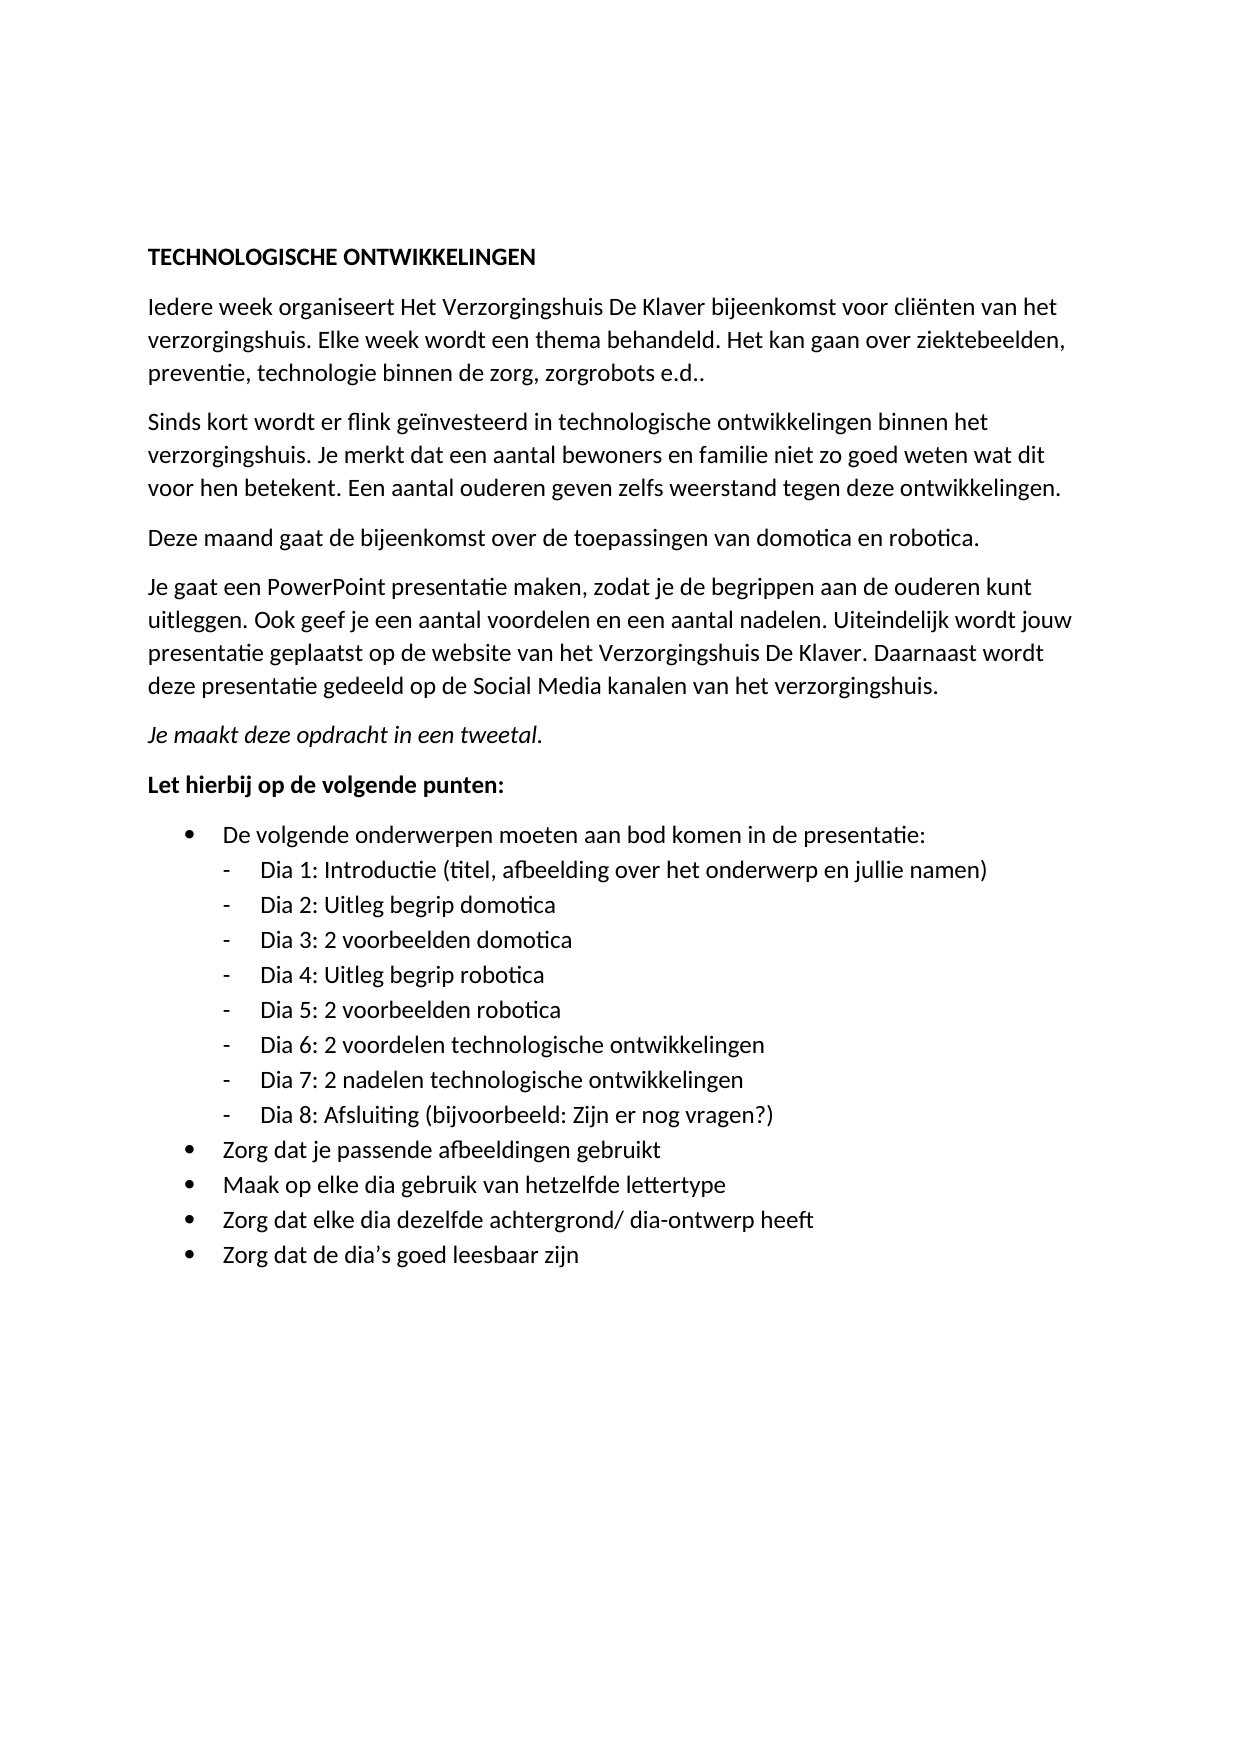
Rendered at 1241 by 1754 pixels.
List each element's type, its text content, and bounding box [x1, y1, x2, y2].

list Dia 5: 2 voorbeelden robotica [223, 994, 1093, 1024]
list Dia 3: 2 voorbeelden domotica [223, 924, 1093, 954]
text Je gaat een PowerPoint presentatie maken, zodat je de begrippen aan de ouderen kunt uitleggen. Ook geef je een aantal voordelen en een aantal nadelen. Uiteindelijk wordt jouw presentatie geplaatst op de website van het Verzorgingshuis De Klaver. Daarnaast wordt deze presentatie gedeeld op de Social Media kanalen van het verzorgingshuis. [148, 571, 1093, 701]
list Dia 7: 2 nadelen technologische ontwikkelingen [223, 1064, 1093, 1094]
list Dia 1: Introductie (titel, afbeelding over het onderwerp en jullie namen) [223, 854, 1093, 884]
list De volgende onderwerpen moeten aan bod komen in de presentatie: [185, 819, 1093, 849]
list Zorg dat elke dia dezelfde achtergrond/ dia-ontwerp heeft [185, 1204, 1093, 1234]
list Zorg dat de dia’s goed leesbaar zijn [185, 1239, 1093, 1269]
list Dia 4: Uitleg begrip robotica [223, 959, 1093, 989]
text TECHNOLOGISCHE ONTWIKKELINGEN [148, 241, 1093, 272]
text Iedere week organiseert Het Verzorgingshuis De Klaver bijeenkomst voor cliënten van het verzorgingshuis. Elke week wordt een thema behandeld. Het kan gaan over ziektebeelden, preventie, technologie binnen de zorg, zorgrobots e.d.. [148, 291, 1093, 387]
list Zorg dat je passende afbeeldingen gebruikt [185, 1134, 1093, 1164]
list Maak op elke dia gebruik van hetzelfde lettertype [185, 1169, 1093, 1199]
list Dia 2: Uitleg begrip domotica [223, 889, 1093, 919]
text Je maakt deze opdracht in een tweetal. [148, 720, 1093, 750]
text Sinds kort wordt er flink geïnvesteerd in technologische ontwikkelingen binnen het verzorgingshuis. Je merkt dat een aantal bewoners en familie niet zo goed weten wat dit voor hen betekent. Een aantal ouderen geven zelfs weerstand tegen deze ontwikkelingen. [148, 406, 1093, 503]
text Deze maand gaat de bijeenkomst over de toepassingen van domotica en robotica. [148, 522, 1093, 552]
list Dia 6: 2 voordelen technologische ontwikkelingen [223, 1029, 1093, 1059]
text Let hierbij op de volgende punten: [148, 769, 1093, 800]
list Dia 8: Afsluiting (bijvoorbeeld: Zijn er nog vragen?) [223, 1099, 1093, 1129]
